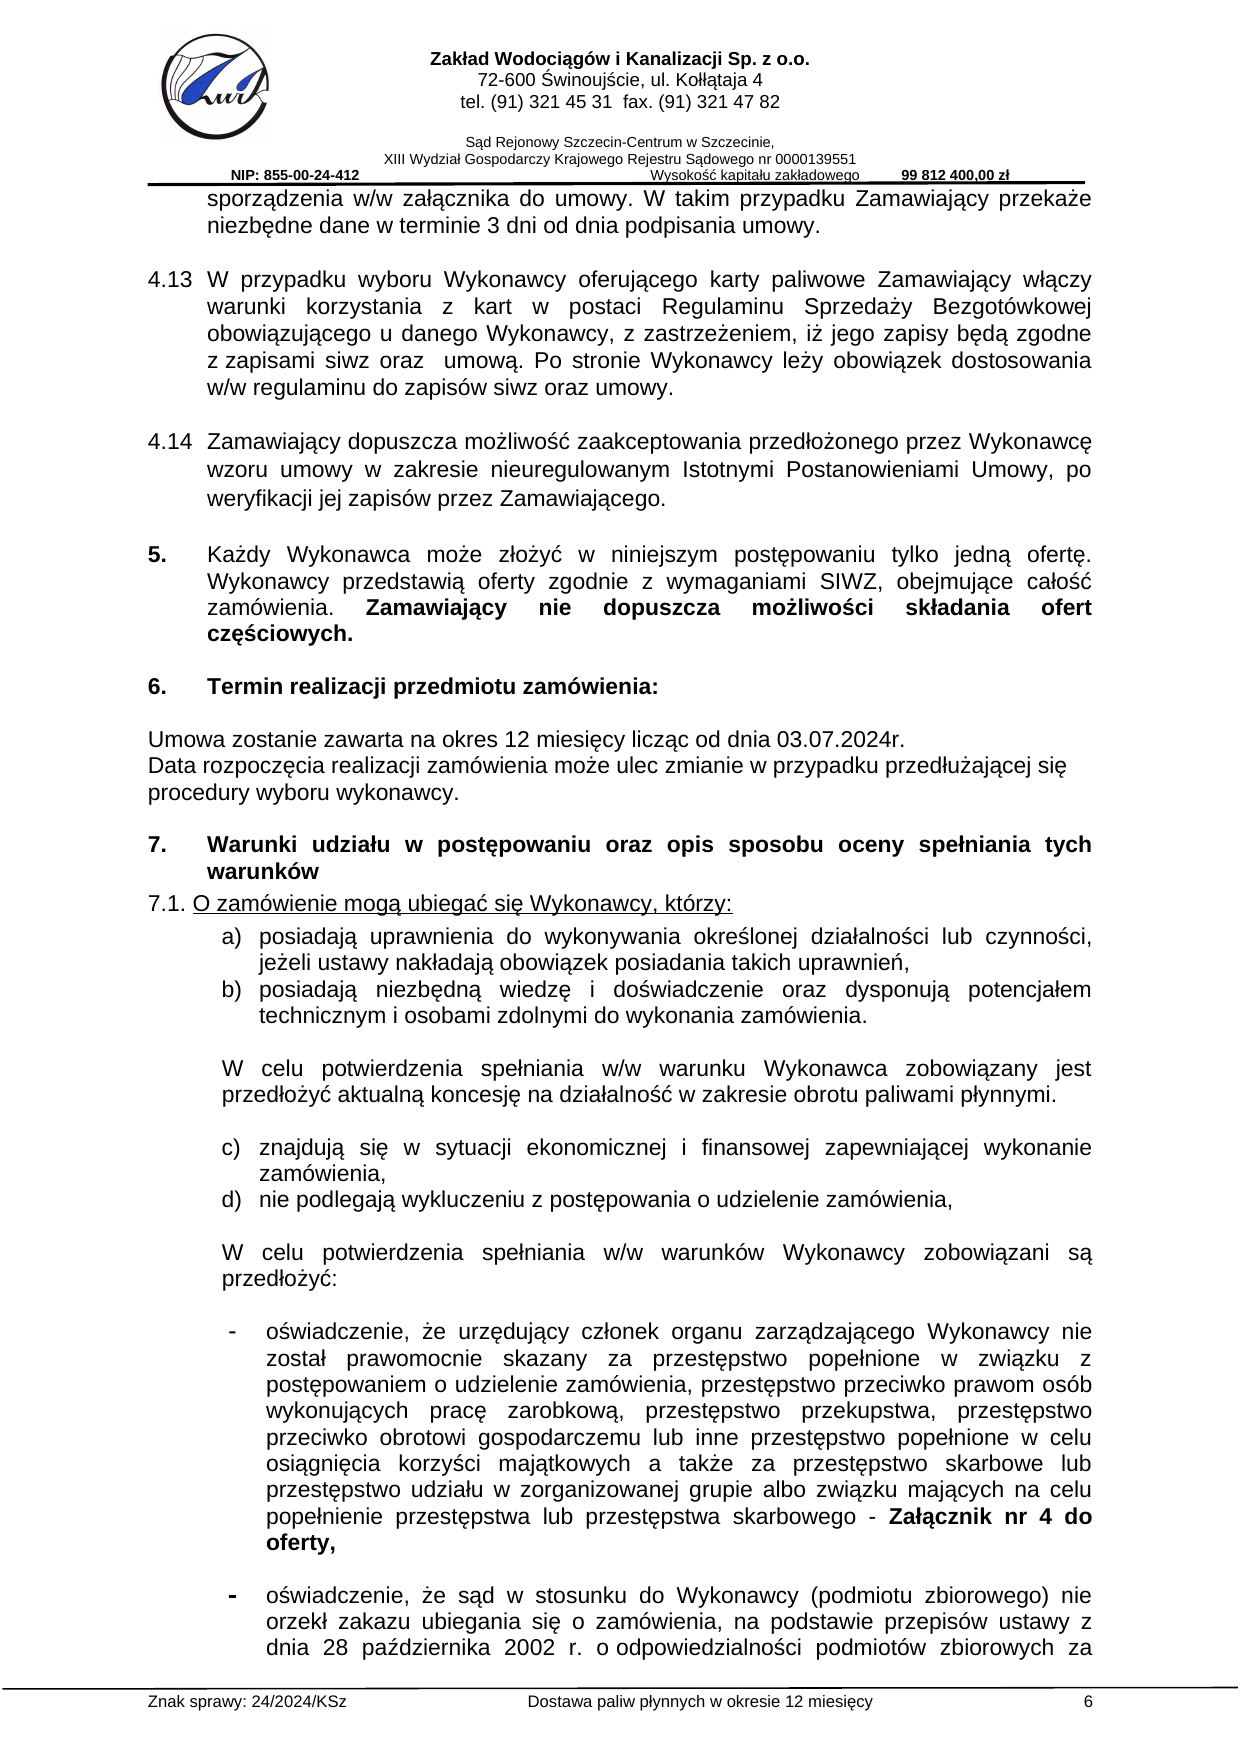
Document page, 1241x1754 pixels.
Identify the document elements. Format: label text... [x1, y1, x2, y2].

list posiadają niezbędną wiedzę i doświadczenie oraz dysponują potencjałem technicznym i osobami zdolnymi do wykonania zamówienia. [221, 976, 1092, 1028]
list znajdują się w sytuacji ekonomicznej i finansowej zapewniającej wykonanie zamówienia, [221, 1134, 1092, 1186]
list posiadają uprawnienia do wykonywania określonej działalności lub czynności, jeżeli ustawy nakładają obowiązek posiadania takich uprawnień, [221, 923, 1092, 976]
list nie podlegają wykluczeniu z postępowania o udzielenie zamówienia, [221, 1186, 1092, 1213]
list W przypadku wyboru Wykonawcy oferującego karty paliwowe Zamawiający włączy warunki korzystania z kart w postaci Regulaminu Sprzedaży Bezgotówkowej obowiązującego u danego Wykonawcy, z zastrzeżeniem, iż jego zapisy będą zgodne z zapisami siwz oraz umową. Po stronie Wykonawcy leży obowiązek dostosowania w/w regulaminu do zapisów siwz oraz umowy. [148, 265, 1092, 401]
text Umowa zostanie zawarta na okres 12 miesięcy licząc od dnia 03.07.2024r. [148, 726, 1092, 752]
picture [158, 31, 272, 144]
list Każdy Wykonawca może złożyć w niniejszym postępowaniu tylko jedną ofertę. Wykonawcy przedstawią oferty zgodnie z wymaganiami SIWZ, obejmujące całość zamówienia. Zamawiający nie dopuszcza możliwości składania ofert częściowych. [148, 541, 1092, 647]
text W celu potwierdzenia spełniania w/w warunków Wykonawcy zobowiązani są przedłożyć: [222, 1239, 1092, 1292]
list oświadczenie, że urzędujący członek organu zarządzającego Wykonawcy nie został prawomocnie skazany za przestępstwo popełnione w związku z postępowaniem o udzielenie zamówienia, przestępstwo przeciwko prawom osób wykonujących pracę zarobkową, przestępstwo przekupstwa, przestępstwo przeciwko obrotowi gospodarczemu lub inne przestępstwo popełnione w celu osiągnięcia korzyści majątkowych a także za przestępstwo skarbowe lub przestępstwo udziału w zorganizowanej grupie albo związku mających na celu popełnienie przestępstwa lub przestępstwa skarbowego - Załącznik nr 4 do oferty, [228, 1318, 1092, 1555]
text 7.1. O zamówienie mogą ubiegać się Wykonawcy, którzy: [148, 890, 1092, 917]
list Warunki udziału w postępowaniu oraz opis sposobu oceny spełniania tych warunków [148, 831, 1092, 884]
list Termin realizacji przedmiotu zamówienia: [148, 673, 1092, 699]
text Data rozpoczęcia realizacji zamówienia może ulec zmianie w przypadku przedłużającej się procedury wyboru wykonawcy. [148, 752, 1092, 805]
list Zamawiający dopuszcza możliwość zaakceptowania przedłożonego przez Wykonawcę wzoru umowy w zakresie nieuregulowanym Istotnymi Postanowieniami Umowy, po weryfikacji jej zapisów przez Zamawiającego. [148, 428, 1092, 511]
text W celu potwierdzenia spełniania w/w warunku Wykonawca zobowiązany jest przedłożyć aktualną koncesję na działalność w zakresie obrotu paliwami płynnymi. [222, 1054, 1092, 1107]
